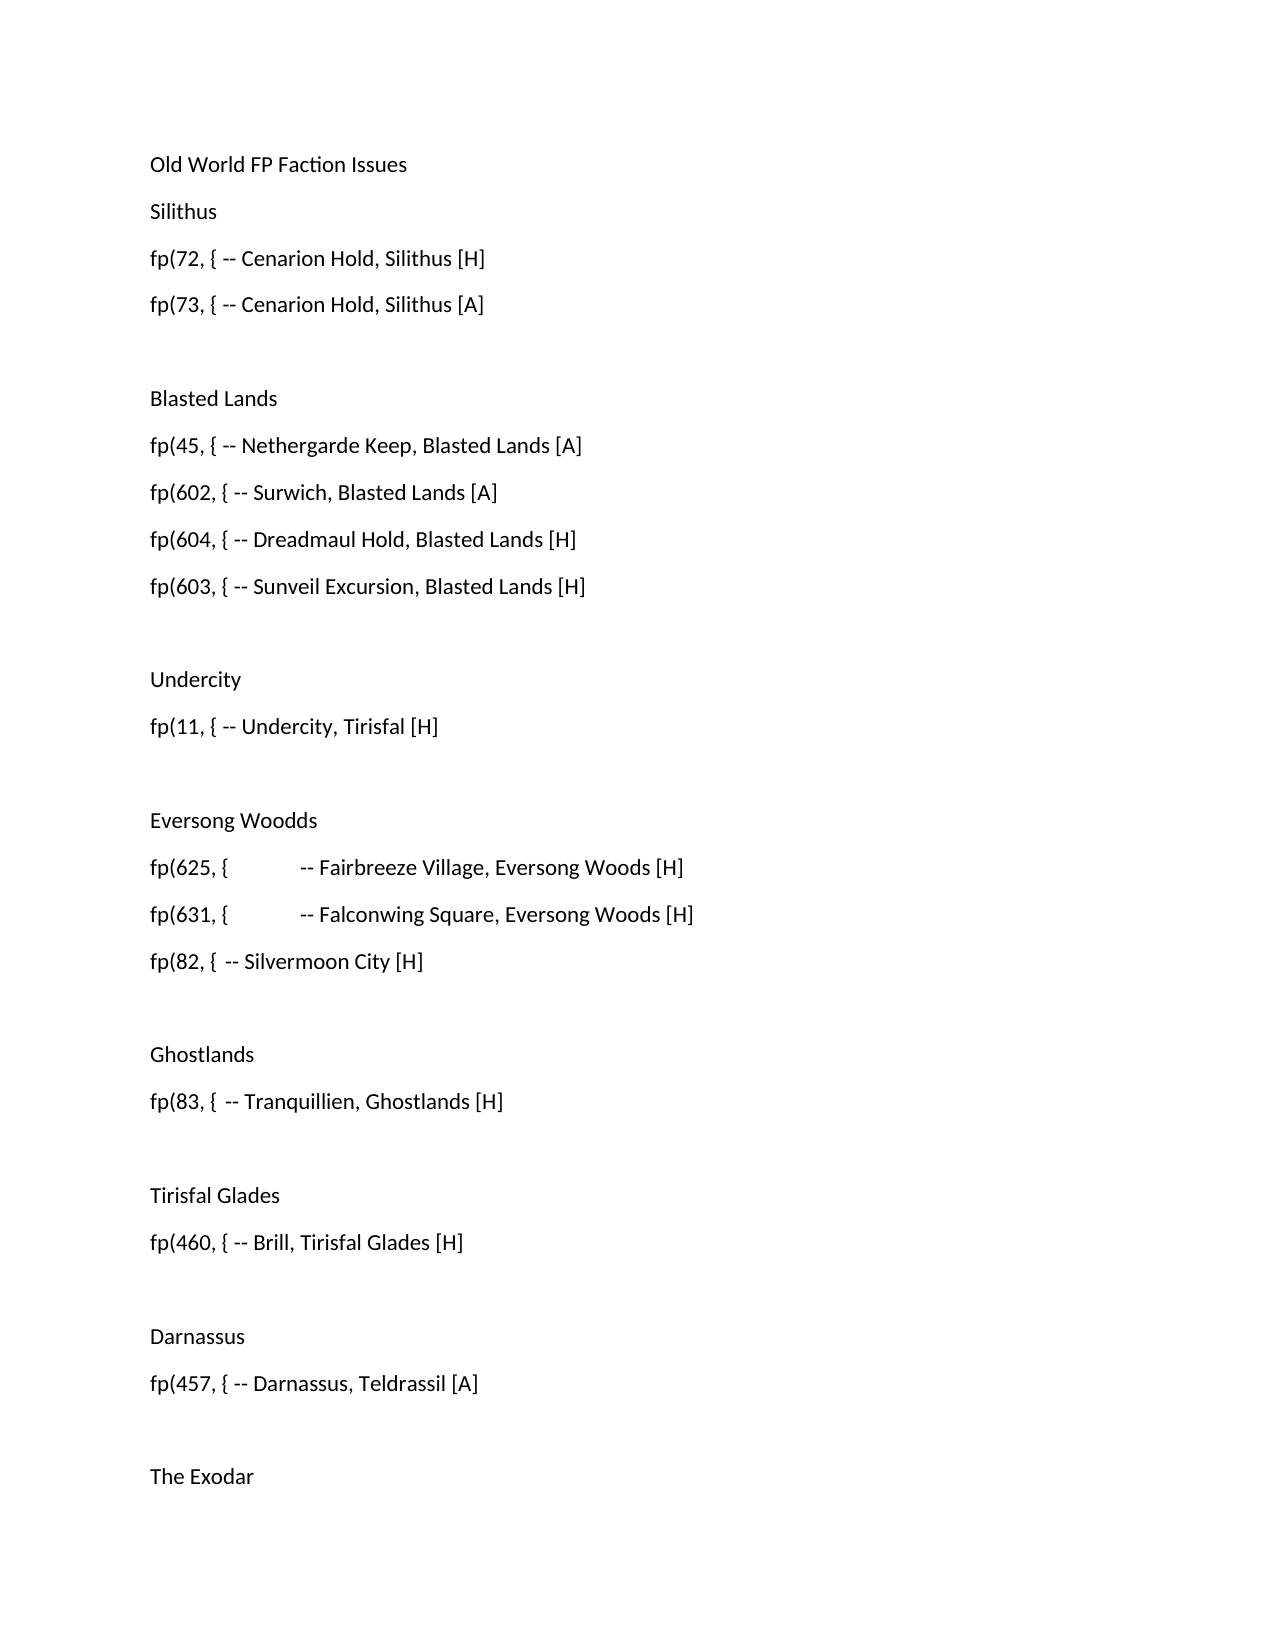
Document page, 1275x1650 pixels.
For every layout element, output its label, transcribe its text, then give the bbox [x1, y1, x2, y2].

text fp(602, { -- Surwich, Blasted Lands [A] [150, 478, 1125, 506]
text fp(460, { -- Brill, Tirisfal Glades [H] [150, 1228, 1125, 1256]
text Silithus [150, 197, 1125, 225]
text Ghostlands [150, 1041, 1125, 1069]
text fp(604, { -- Dreadmaul Hold, Blasted Lands [H] [150, 525, 1125, 553]
text Blasted Lands [150, 384, 1125, 412]
text fp(83, { -- Tranquillien, Ghostlands [H] [150, 1087, 1125, 1116]
text fp(72, { -- Cenarion Hold, Silithus [H] [150, 244, 1125, 272]
text fp(625, { -- Fairbreeze Village, Eversong Woods [H] [150, 853, 1125, 881]
text Tirisfal Glades [150, 1181, 1125, 1209]
text fp(11, { -- Undercity, Tirisfal [H] [150, 712, 1125, 741]
text fp(603, { -- Sunveil Excursion, Blasted Lands [H] [150, 572, 1125, 600]
text Eversong Woodds [150, 806, 1125, 834]
text Old World FP Faction Issues [150, 150, 1125, 178]
text fp(73, { -- Cenarion Hold, Silithus [A] [150, 291, 1125, 319]
text fp(82, { -- Silvermoon City [H] [150, 947, 1125, 975]
text fp(631, { -- Falconwing Square, Eversong Woods [H] [150, 900, 1125, 928]
text fp(457, { -- Darnassus, Teldrassil [A] [150, 1369, 1125, 1397]
text fp(45, { -- Nethergarde Keep, Blasted Lands [A] [150, 431, 1125, 459]
text Undercity [150, 666, 1125, 694]
text The Exodar [150, 1462, 1125, 1491]
text Darnassus [150, 1322, 1125, 1350]
